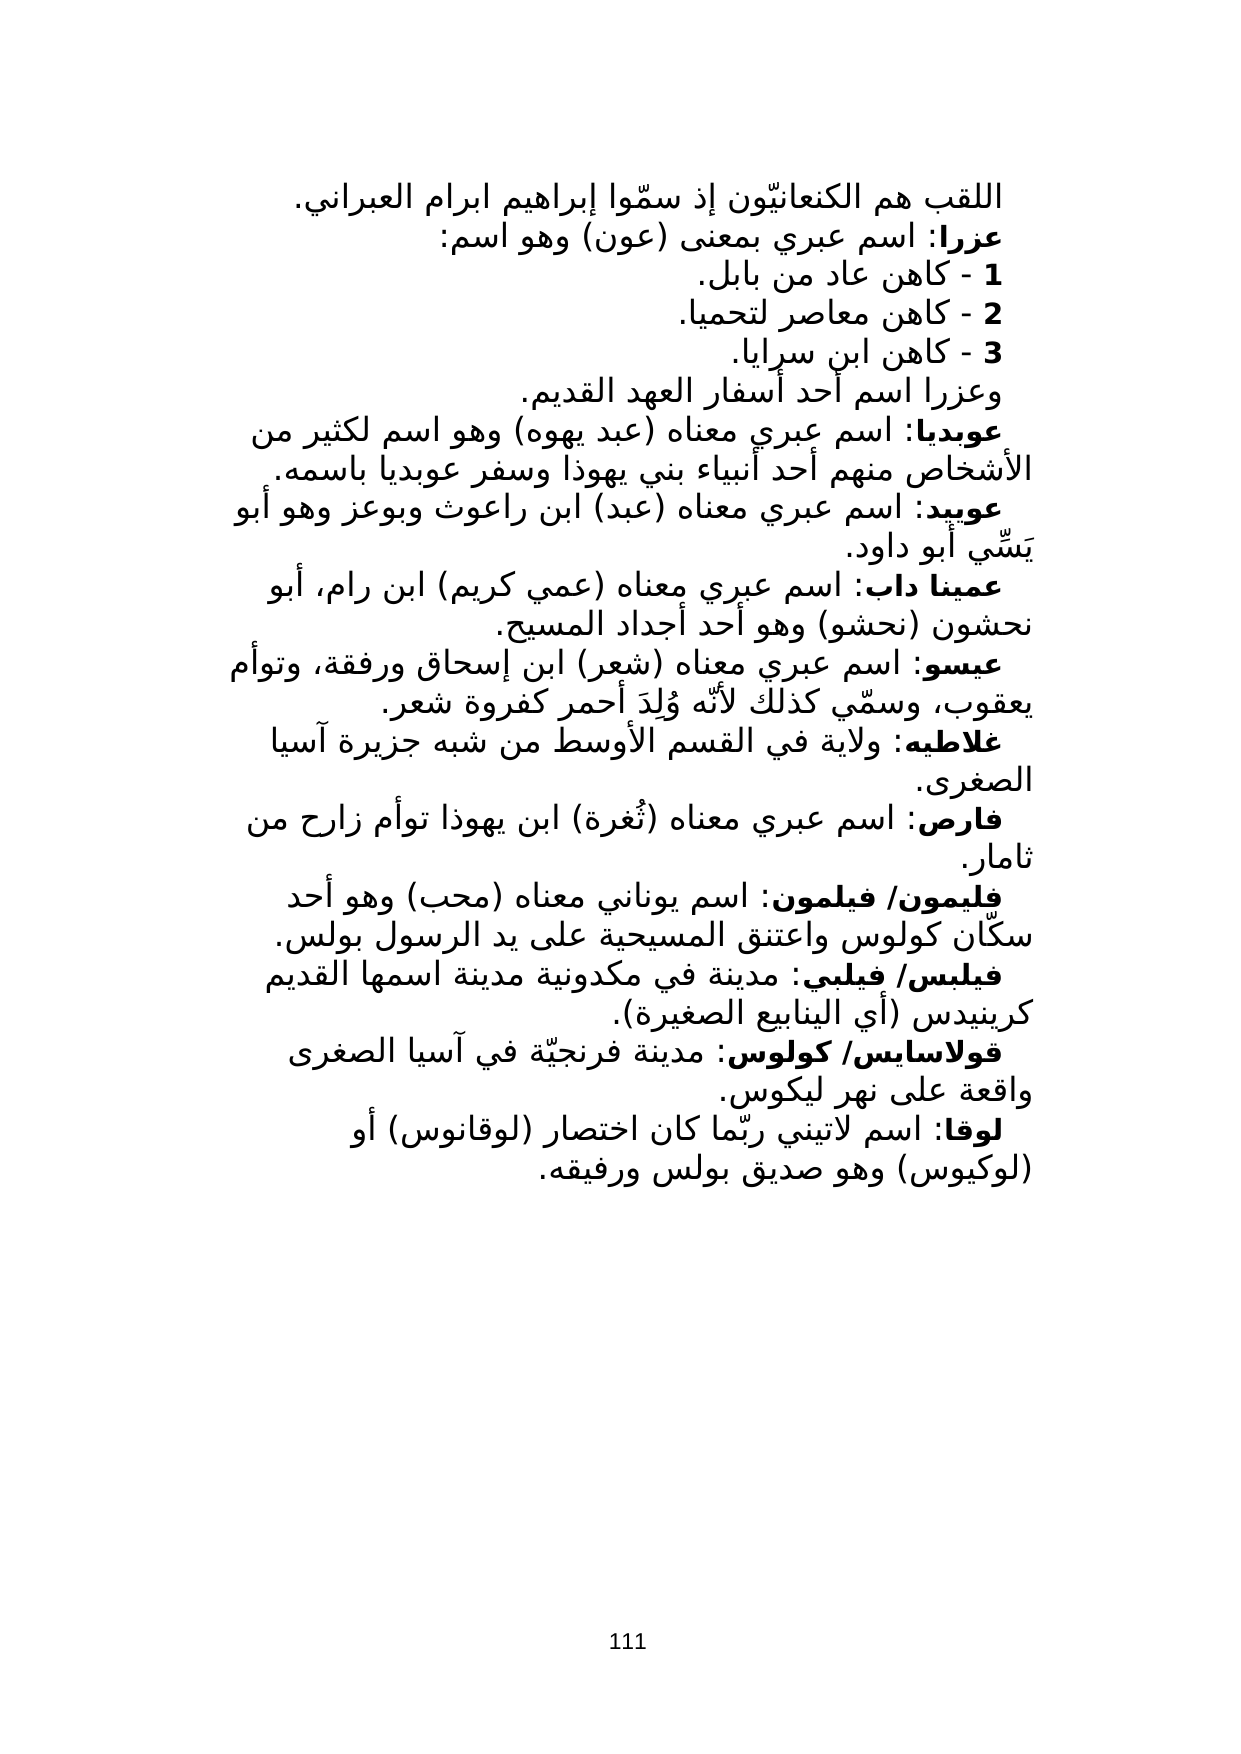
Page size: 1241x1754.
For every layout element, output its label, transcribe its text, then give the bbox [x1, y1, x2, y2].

text 1 - كاهن عاد من بابل. [222, 255, 1033, 294]
text فارص: اسم عبري معناه (ثُغرة) ابن يهوذا توأم زارح من ثامار. [222, 799, 1033, 877]
text اللقب هم الكنعانيّون إذ سمّوا إبراهيم ابرام العبراني. [222, 177, 1033, 216]
text عيسو: اسم عبري معناه (شعر) ابن إسحاق ورفقة، وتوأم يعقوب، وسمّي كذلك لأنّه وُلِدَ أحمر كفروة شعر. [222, 643, 1033, 721]
text غلاطيه: ولاية في القسم الأوسط من شبه جزيرة آسيا الصغرى. [222, 721, 1033, 799]
text قولاسايس/ كولوس: مدينة فرنجيّة في آسيا الصغرى واقعة على نهر ليكوس. [222, 1032, 1033, 1110]
text وعزرا اسم أحد أسفار العهد القديم. [222, 371, 1033, 410]
text 3 - كاهن ابن سرايا. [222, 333, 1033, 371]
text عوبديا: اسم عبري معناه (عبد يهوه) وهو اسم لكثير من الأشخاص منهم أحد أنبياء بني يهوذا وسفر عوبديا باسمه. [222, 410, 1033, 488]
text فيلبس/ فيلبي: مدينة في مكدونية مدينة اسمها القديم كرينيدس (أي الينابيع الصغيرة). [222, 954, 1033, 1032]
text لوقا: اسم لاتيني ربّما كان اختصار (لوقانوس) أو (لوكيوس) وهو صديق بولس ورفيقه. [222, 1110, 1033, 1187]
text عمينا داب: اسم عبري معناه (عمي كريم) ابن رام، أبو نحشون (نحشو) وهو أحد أجداد المسيح. [222, 566, 1033, 643]
text فليمون/ فيلمون: اسم يوناني معناه (محب) وهو أحد سكّان كولوس واعتنق المسيحية على يد الرسول بولس. [222, 877, 1033, 954]
text عزرا: اسم عبري بمعنى (عون) وهو اسم: [222, 216, 1033, 255]
text عوييد: اسم عبري معناه (عبد) ابن راعوث وبوعز وهو أبو يَسِّي أبو داود. [222, 488, 1033, 566]
text 2 - كاهن معاصر لتحميا. [222, 294, 1033, 333]
